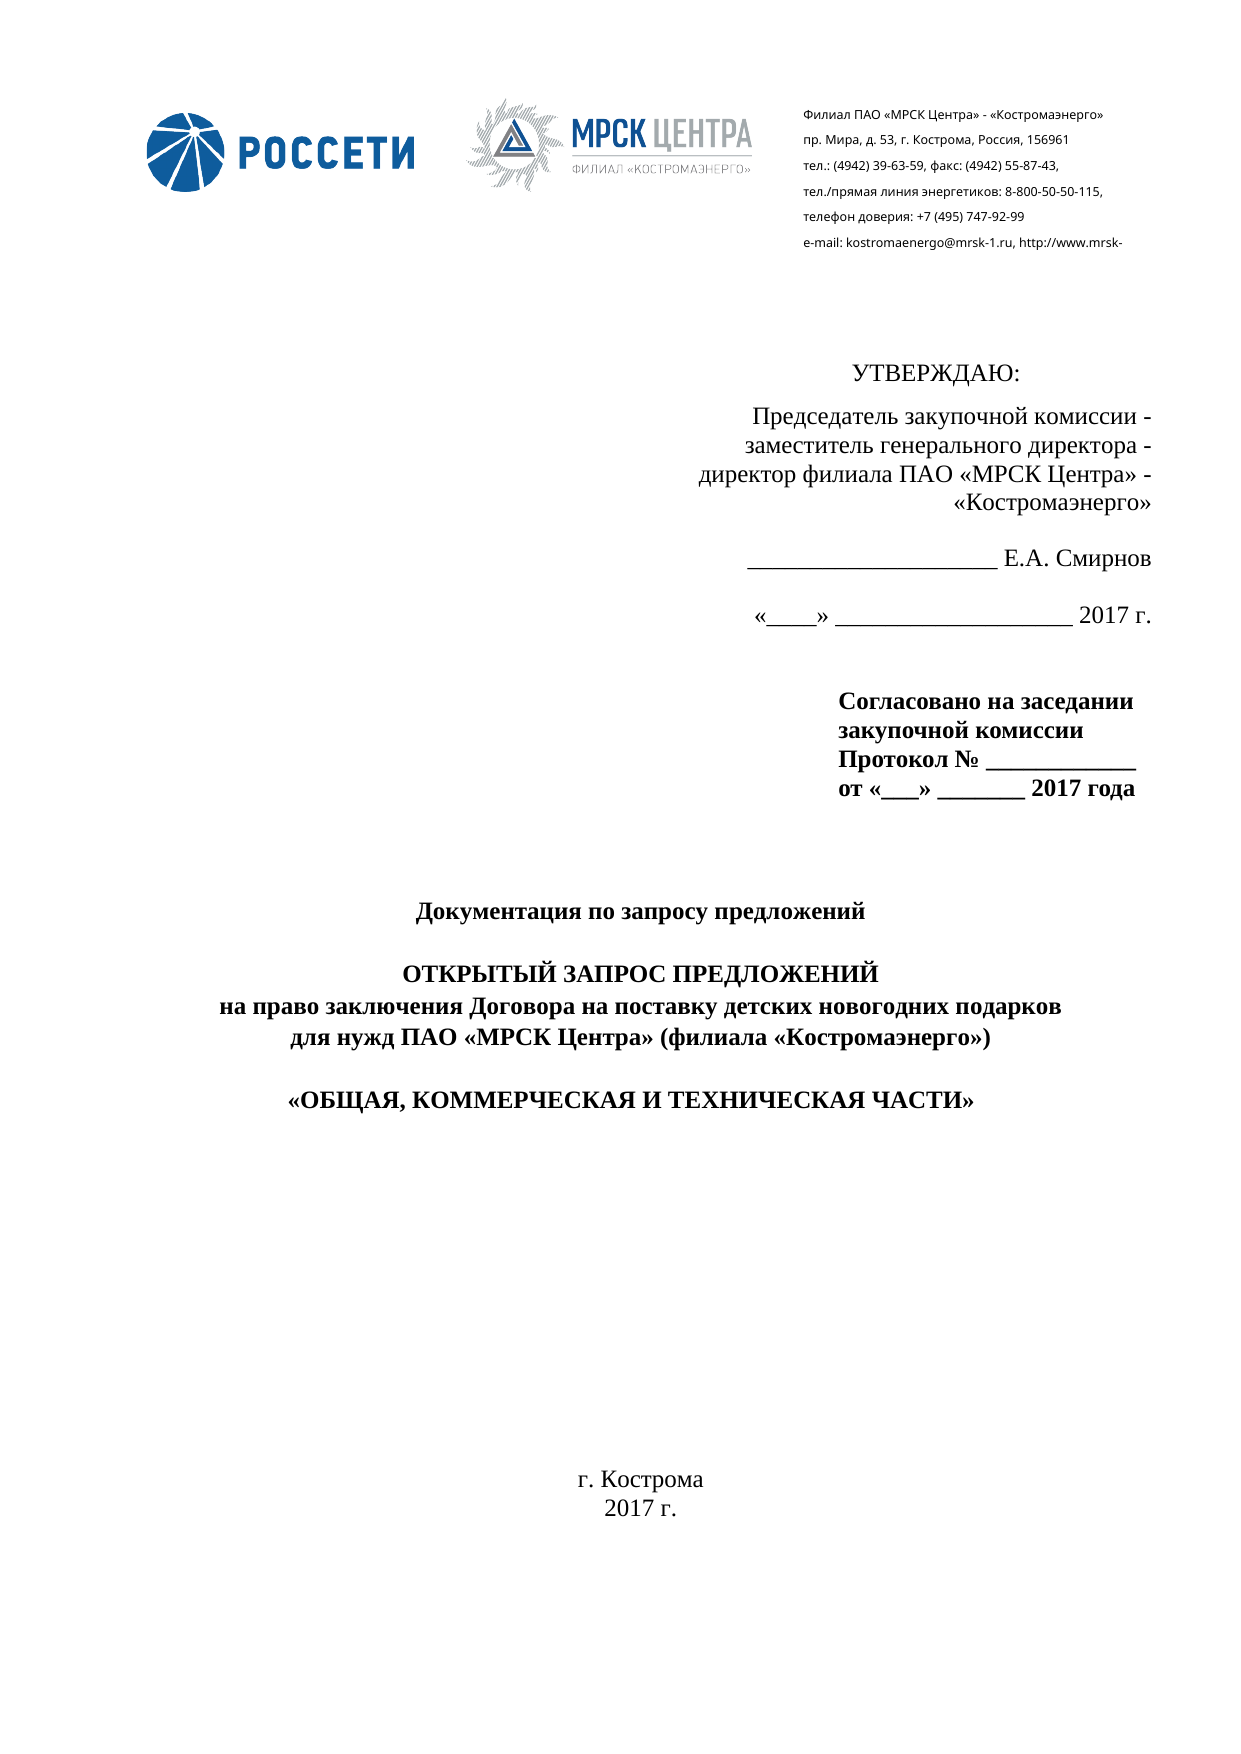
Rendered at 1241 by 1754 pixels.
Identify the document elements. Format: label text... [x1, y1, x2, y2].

text на право заключения Договора на поставку детских новогодних подарков [129, 991, 1152, 1019]
text г. Кострома 2017 г. [129, 1464, 1152, 1522]
text от «___» _______ 2017 года [838, 773, 1152, 801]
text «Костромаэнерго» [129, 487, 1152, 516]
text «ОБЩАЯ, КОММЕРЧЕСКАЯ и техническая ЧАСТИ» [73, 1085, 1183, 1114]
text «____» ___________________ 2017 г. [720, 600, 1152, 629]
text директор филиала ПАО «МРСК Центра» - [129, 459, 1152, 487]
text Согласовано на заседании [838, 686, 1152, 715]
text Председатель закупочной комиссии - [129, 401, 1152, 430]
text Протокол № ____________ [838, 744, 1152, 773]
text для нужд ПАО «МРСК Центра» (филиала «Костромаэнерго») [129, 1022, 1152, 1051]
text ____________________ Е.А. Смирнов [129, 543, 1152, 571]
picture [146, 113, 414, 192]
text УТВЕРЖДАЮ: [720, 358, 1152, 387]
text закупочной комиссии [838, 715, 1152, 744]
text заместитель генерального директора - [129, 430, 1152, 459]
picture [466, 98, 752, 192]
text ОТКРЫТЫЙ ЗАПРОС ПРЕДЛОЖЕНИЙ [129, 959, 1152, 988]
text Документация по запросу предложений [129, 896, 1152, 925]
